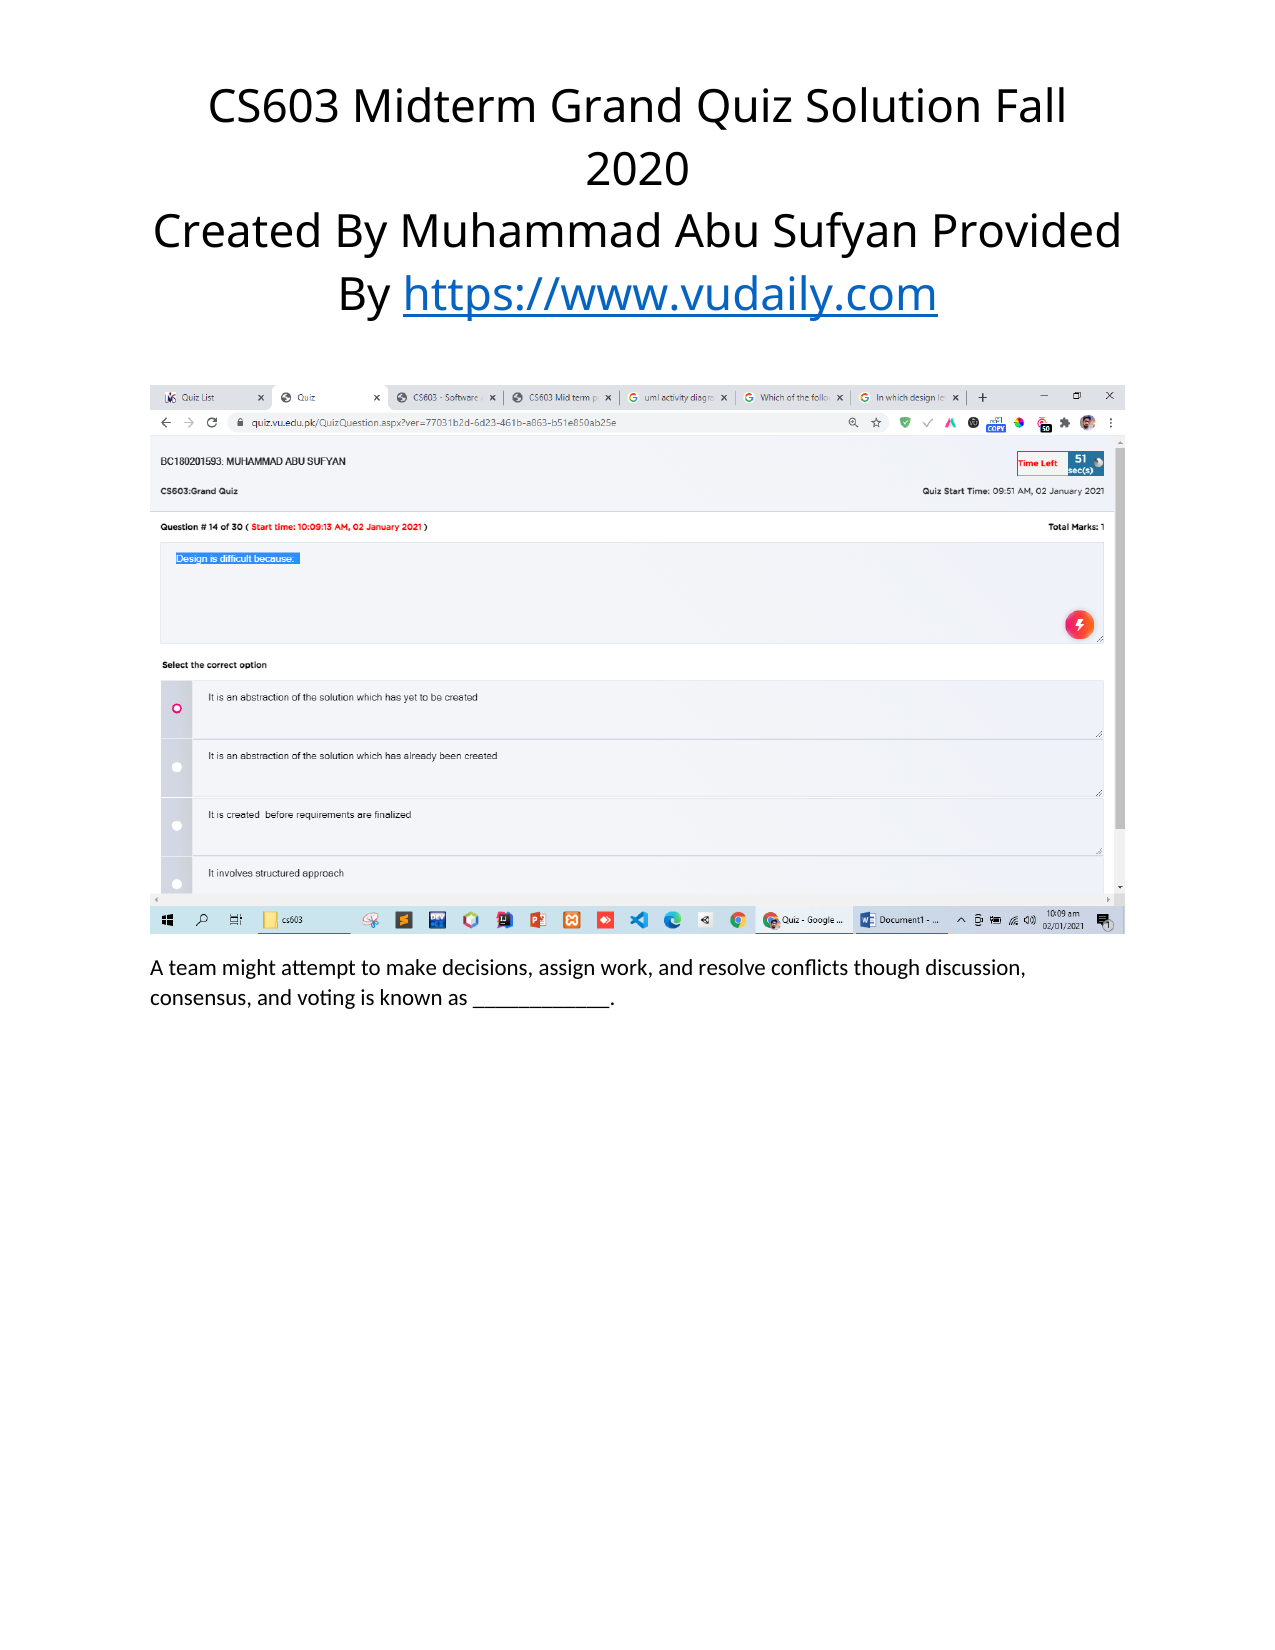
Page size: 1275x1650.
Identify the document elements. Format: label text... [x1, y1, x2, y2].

picture [150, 385, 1125, 934]
text A team might attempt to make decisions, assign work, and resolve conflicts though discussion, consensus, and voting is known as ____________. [150, 953, 1125, 1011]
